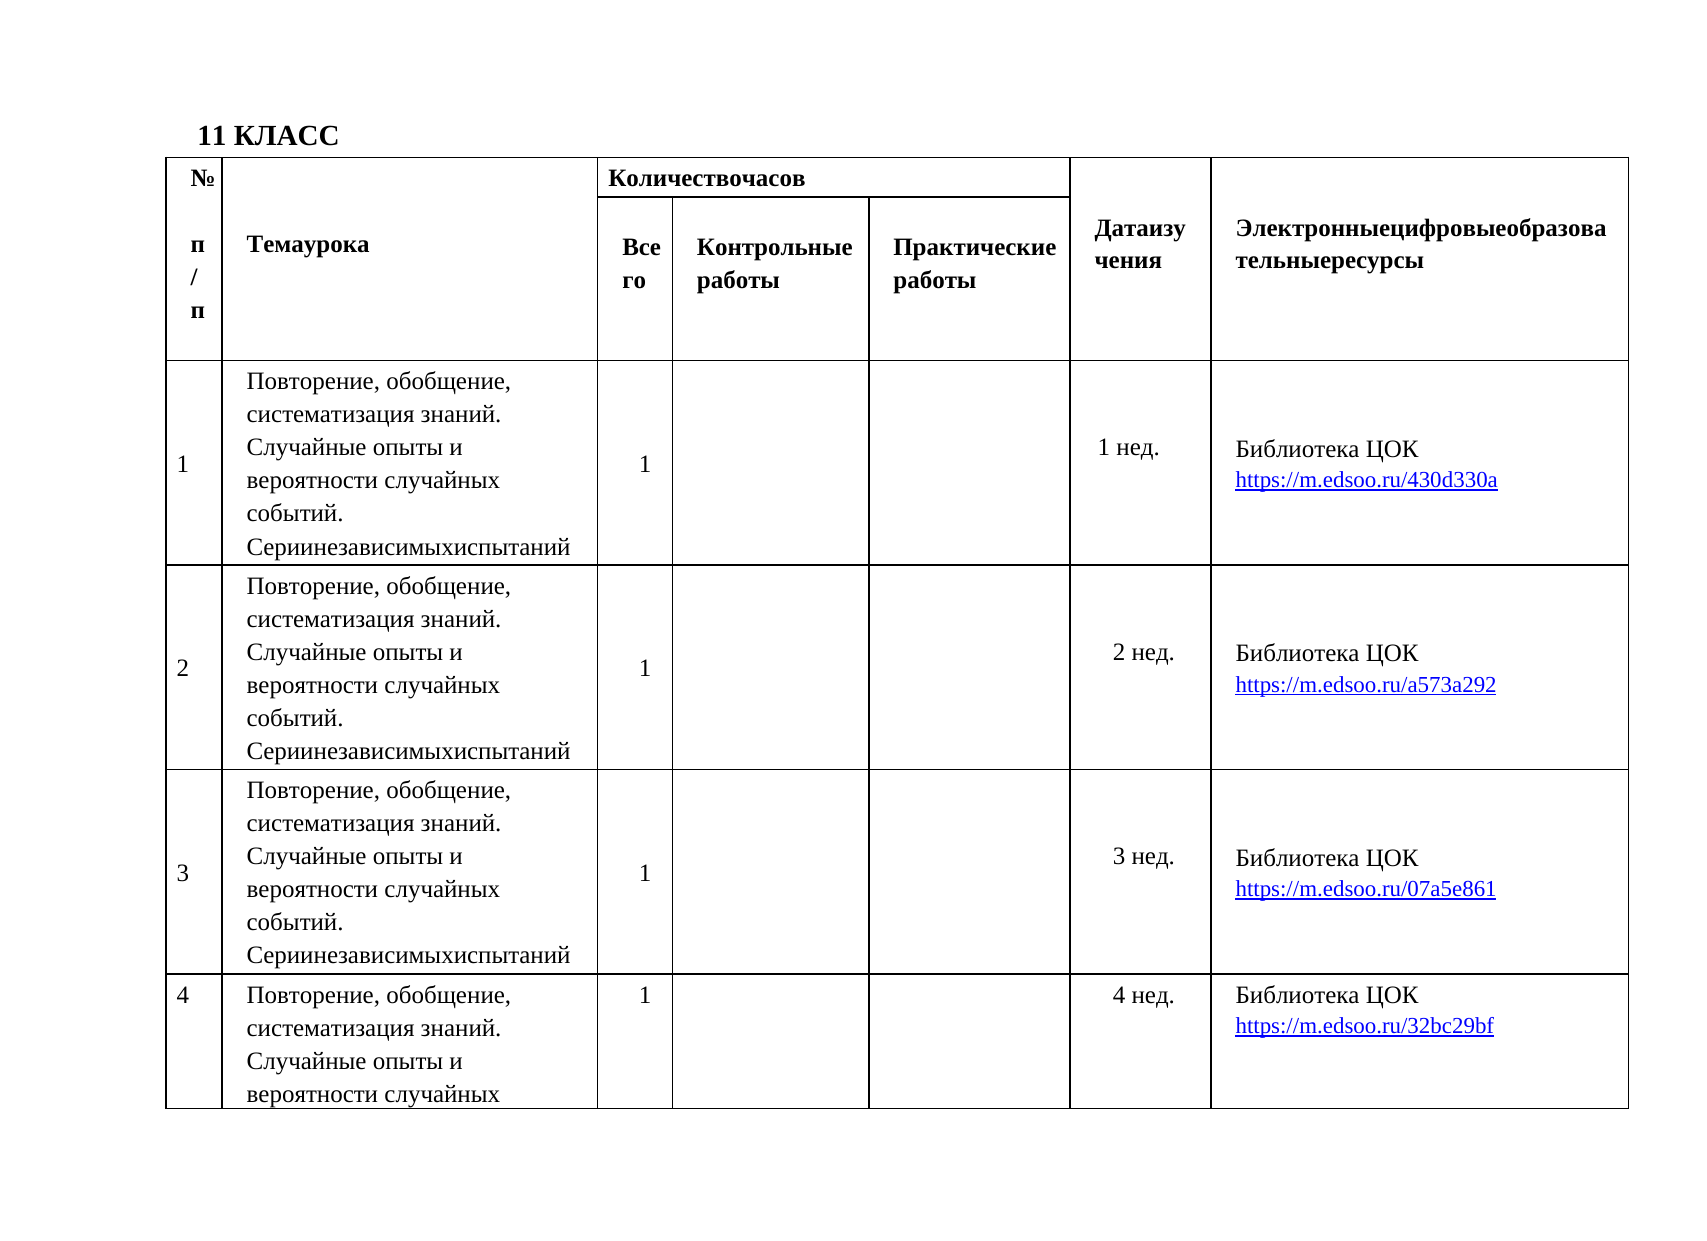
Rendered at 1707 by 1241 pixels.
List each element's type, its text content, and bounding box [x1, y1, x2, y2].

table_cell [870, 361, 1069, 564]
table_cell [1212, 975, 1628, 1108]
table_cell Повторение, обобщение, систематизация знаний. Случайные опыты и вероятности случайных событий. Сериинезависимыхиспытаний [223, 770, 597, 973]
table_cell 1 [167, 361, 221, 564]
table_cell [870, 566, 1069, 769]
table_header Датаизучения [1071, 158, 1210, 360]
table_header Электронныецифровыеобразовательныересурсы [1212, 158, 1628, 360]
table_cell 1 [598, 975, 672, 1108]
table_cell 4 [167, 975, 221, 1108]
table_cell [223, 975, 597, 1108]
table_cell Всего [598, 198, 672, 360]
table_cell [673, 975, 868, 1108]
table_header № п/п [167, 158, 221, 360]
table_cell 3 [167, 770, 221, 973]
table_cell [673, 770, 868, 973]
text 11 КЛАСС [190, 118, 1618, 152]
table_cell [870, 770, 1069, 973]
table_cell [870, 975, 1069, 1108]
table_header Количествочасов [598, 158, 1069, 196]
table_cell Контрольныеработы [673, 198, 868, 360]
table_cell [1071, 770, 1210, 973]
table_cell [673, 361, 868, 564]
table_cell [1071, 975, 1210, 1108]
table_header Темаурока [223, 158, 597, 360]
table_cell [1071, 361, 1210, 564]
table_cell 1 [598, 566, 672, 769]
table_cell Повторение, обобщение, систематизация знаний. Случайные опыты и вероятности случайных событий. Сериинезависимыхиспытаний [223, 566, 597, 769]
table_cell [673, 566, 868, 769]
table_cell Библиотека ЦОК https://m.edsoo.ru/430d330a [1212, 361, 1628, 564]
table_cell 2 [167, 566, 221, 769]
table_cell 1 [598, 770, 672, 973]
table_cell [1071, 566, 1210, 769]
table_cell Повторение, обобщение, систематизация знаний. Случайные опыты и вероятности случайных событий. Сериинезависимыхиспытаний [223, 361, 597, 564]
table_cell 1 [598, 361, 672, 564]
table_cell Практическиеработы [870, 198, 1069, 360]
table_cell Библиотека ЦОК https://m.edsoo.ru/a573a292 [1212, 566, 1628, 769]
table_cell Библиотека ЦОК https://m.edsoo.ru/07a5e861 [1212, 770, 1628, 973]
